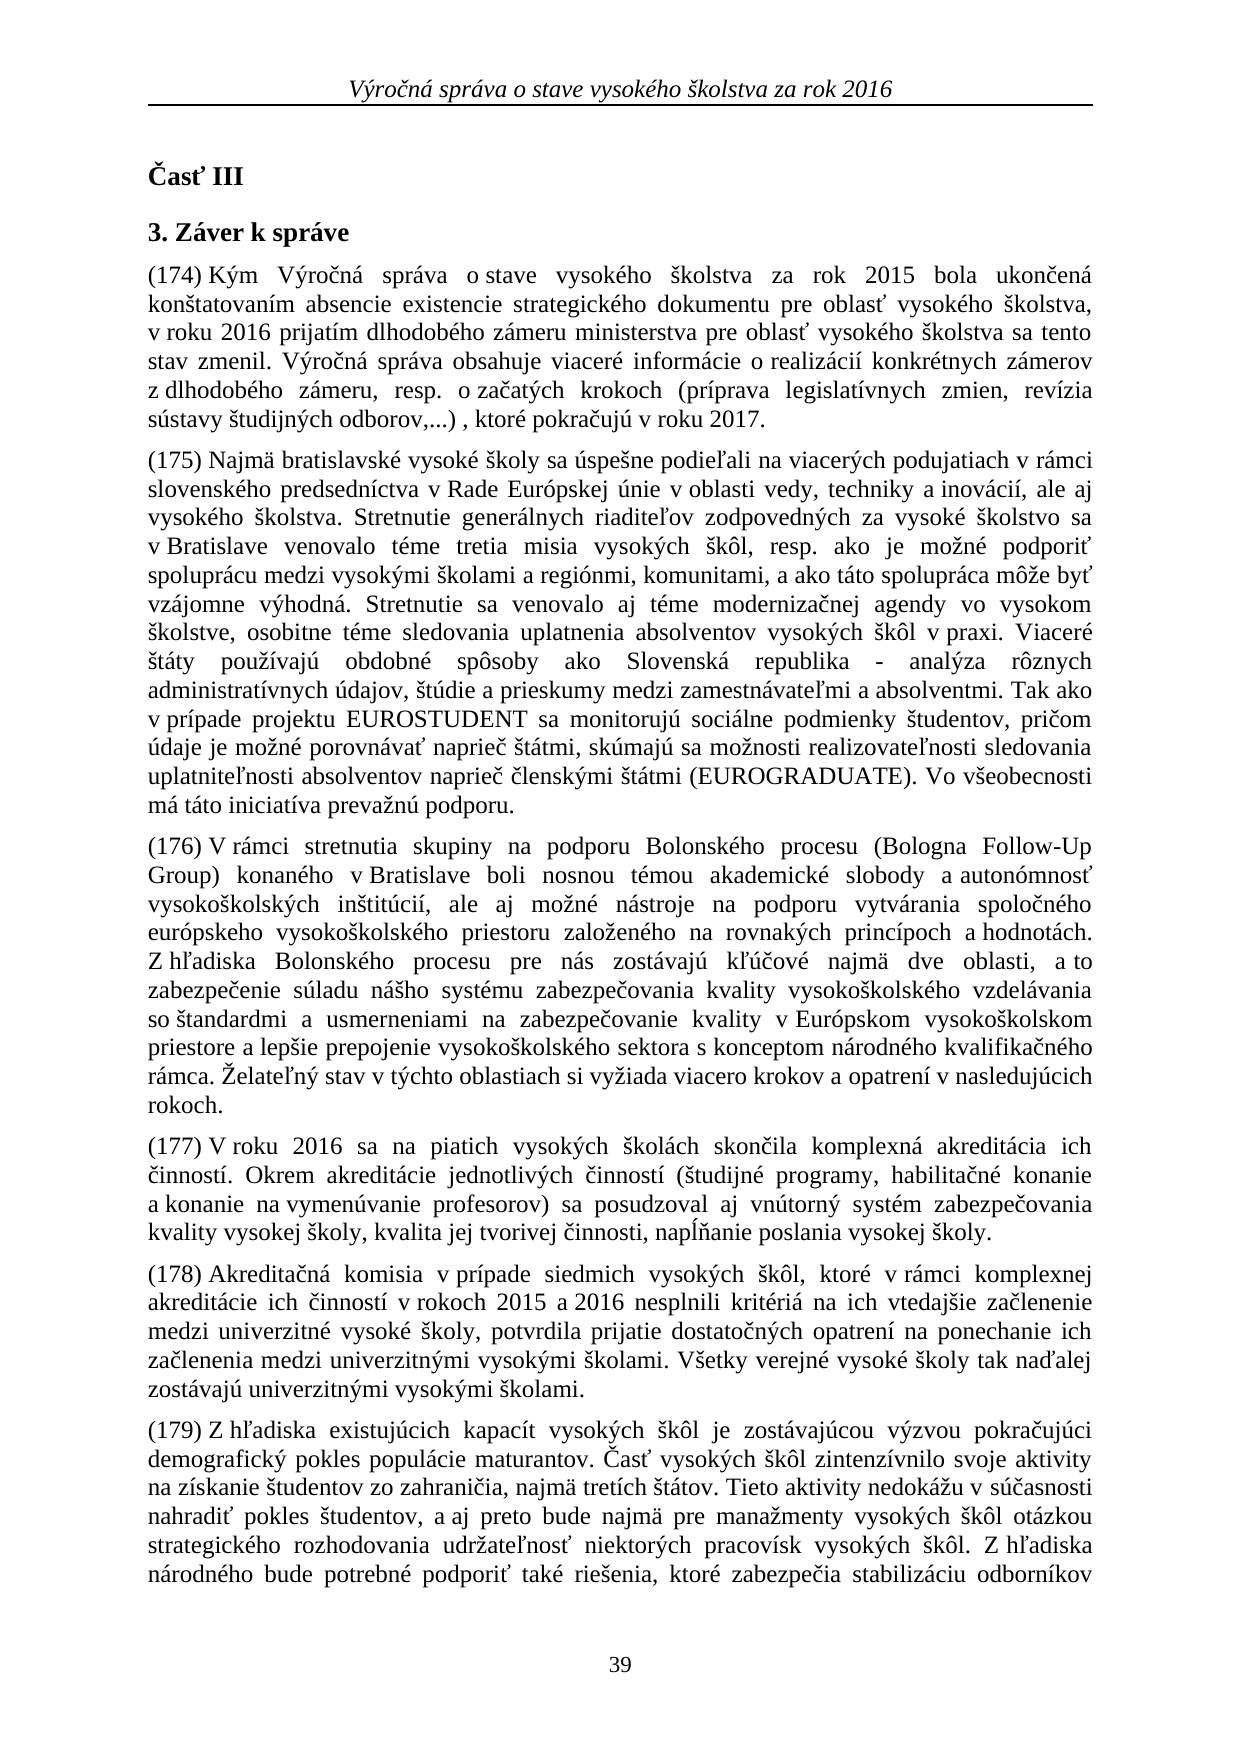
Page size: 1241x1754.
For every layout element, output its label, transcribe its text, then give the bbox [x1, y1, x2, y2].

text Kým Výročná správa o stave vysokého školstva za rok 2015 bola ukončená konštatovaním absencie existencie strategického dokumentu pre oblasť vysokého školstva, v roku 2016 prijatím dlhodobého zámeru ministerstva pre oblasť vysokého školstva sa tento stav zmenil. Výročná správa obsahuje viaceré informácie o realizácií konkrétnych zámerov z dlhodobého zámeru, resp. o začatých krokoch (príprava legislatívnych zmien, revízia sústavy študijných odborov,...) , ktoré pokračujú v roku 2017. [148, 260, 1093, 432]
text Akreditačná komisia v prípade siedmich vysokých škôl, ktoré v rámci komplexnej akreditácie ich činností v rokoch 2015 a 2016 nesplnili kritériá na ich vtedajšie začlenenie medzi univerzitné vysoké školy, potvrdila prijatie dostatočných opatrení na ponechanie ich začlenenia medzi univerzitnými vysokými školami. Všetky verejné vysoké školy tak naďalej zostávajú univerzitnými vysokými školami. [148, 1259, 1093, 1402]
text V rámci stretnutia skupiny na podporu Bolonského procesu (Bologna Follow-Up Group) konaného v Bratislave boli nosnou témou akademické slobody a autonómnosť vysokoškolských inštitúcií, ale aj možné nástroje na podporu vytvárania spoločného európskeho vysokoškolského priestoru založeného na rovnakých princípoch a hodnotách. Z hľadiska Bolonského procesu pre nás zostávajú kľúčové najmä dve oblasti, a to zabezpečenie súladu nášho systému zabezpečovania kvality vysokoškolského vzdelávania so štandardmi a usmerneniami na zabezpečovanie kvality v Európskom vysokoškolskom priestore a lepšie prepojenie vysokoškolského sektora s konceptom národného kvalifikačného rámca. Želateľný stav v týchto oblastiach si vyžiada viacero krokov a opatrení v nasledujúcich rokoch. [148, 831, 1093, 1119]
text Najmä bratislavské vysoké školy sa úspešne podieľali na viacerých podujatiach v rámci slovenského predsedníctva v Rade Európskej únie v oblasti vedy, techniky a inovácií, ale aj vysokého školstva. Stretnutie generálnych riaditeľov zodpovedných za vysoké školstvo sa v Bratislave venovalo téme tretia misia vysokých škôl, resp. ako je možné podporiť spoluprácu medzi vysokými školami a regiónmi, komunitami, a ako táto spolupráca môže byť vzájomne výhodná. Stretnutie sa venovalo aj téme modernizačnej agendy vo vysokom školstve, osobitne téme sledovania uplatnenia absolventov vysokých škôl v praxi. Viaceré štáty používajú obdobné spôsoby ako Slovenská republika - analýza rôznych administratívnych údajov, štúdie a prieskumy medzi zamestnávateľmi a absolventmi. Tak ako v prípade projektu EUROSTUDENT sa monitorujú sociálne podmienky študentov, pričom údaje je možné porovnávať naprieč štátmi, skúmajú sa možnosti realizovateľnosti sledovania uplatniteľnosti absolventov naprieč členskými štátmi (EUROGRADUATE). Vo všeobecnosti má táto iniciatíva prevažnú podporu. [148, 445, 1093, 819]
subtitle Časť III [148, 160, 1093, 191]
text V roku 2016 sa na piatich vysokých školách skončila komplexná akreditácia ich činností. Okrem akreditácie jednotlivých činností (študijné programy, habilitačné konanie a konanie na vymenúvanie profesorov) sa posudzoval aj vnútorný systém zabezpečovania kvality vysokej školy, kvalita jej tvorivej činnosti, napĺňanie poslania vysokej školy. [148, 1131, 1093, 1246]
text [148, 1415, 1093, 1587]
list 3. Záver k správe [148, 216, 1093, 247]
